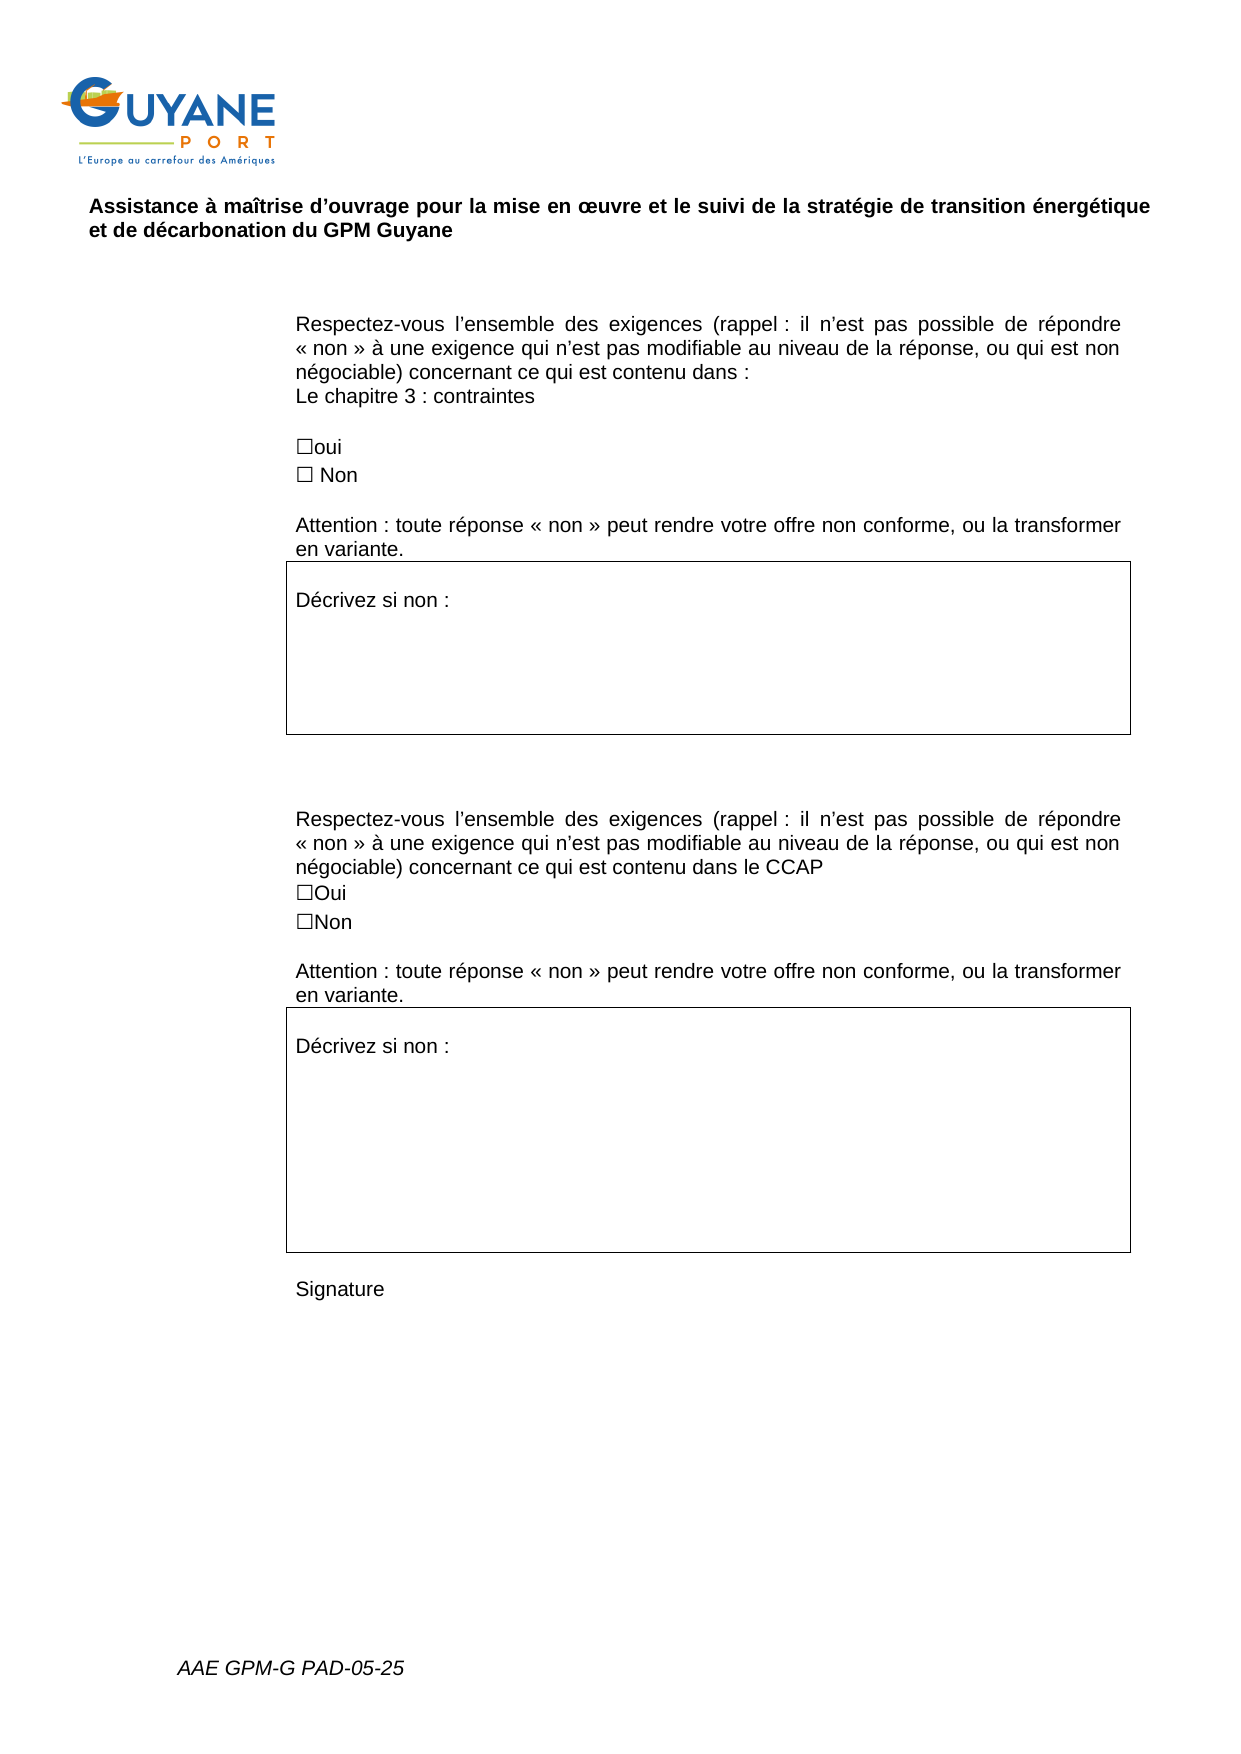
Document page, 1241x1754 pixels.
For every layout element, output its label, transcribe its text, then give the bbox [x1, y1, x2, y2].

text Respectez-vous l’ensemble des exigences (rappel : il n’est pas possible de répondre « non » à une exigence qui n’est pas modifiable au niveau de la réponse, ou qui est non négociable) concernant ce qui est contenu dans : [295, 312, 1122, 384]
text Décrivez si non : [295, 588, 1122, 612]
picture [55, 77, 281, 167]
text Attention : toute réponse « non » peut rendre votre offre non conforme, ou la transformer en variante. [295, 959, 1122, 1007]
text Non [295, 461, 1122, 489]
text Attention : toute réponse « non » peut rendre votre offre non conforme, ou la transformer en variante. [295, 513, 1122, 561]
text oui [295, 432, 1122, 461]
text Non [295, 907, 1122, 935]
text Décrivez si non : [295, 1034, 1122, 1058]
text Le chapitre 3 : contraintes [295, 384, 1122, 408]
text Respectez-vous l’ensemble des exigences (rappel : il n’est pas possible de répondre « non » à une exigence qui n’est pas modifiable au niveau de la réponse, ou qui est non négociable) concernant ce qui est contenu dans le CCAP [295, 807, 1122, 878]
text Oui [295, 878, 1122, 907]
text Signature [295, 1277, 1122, 1301]
